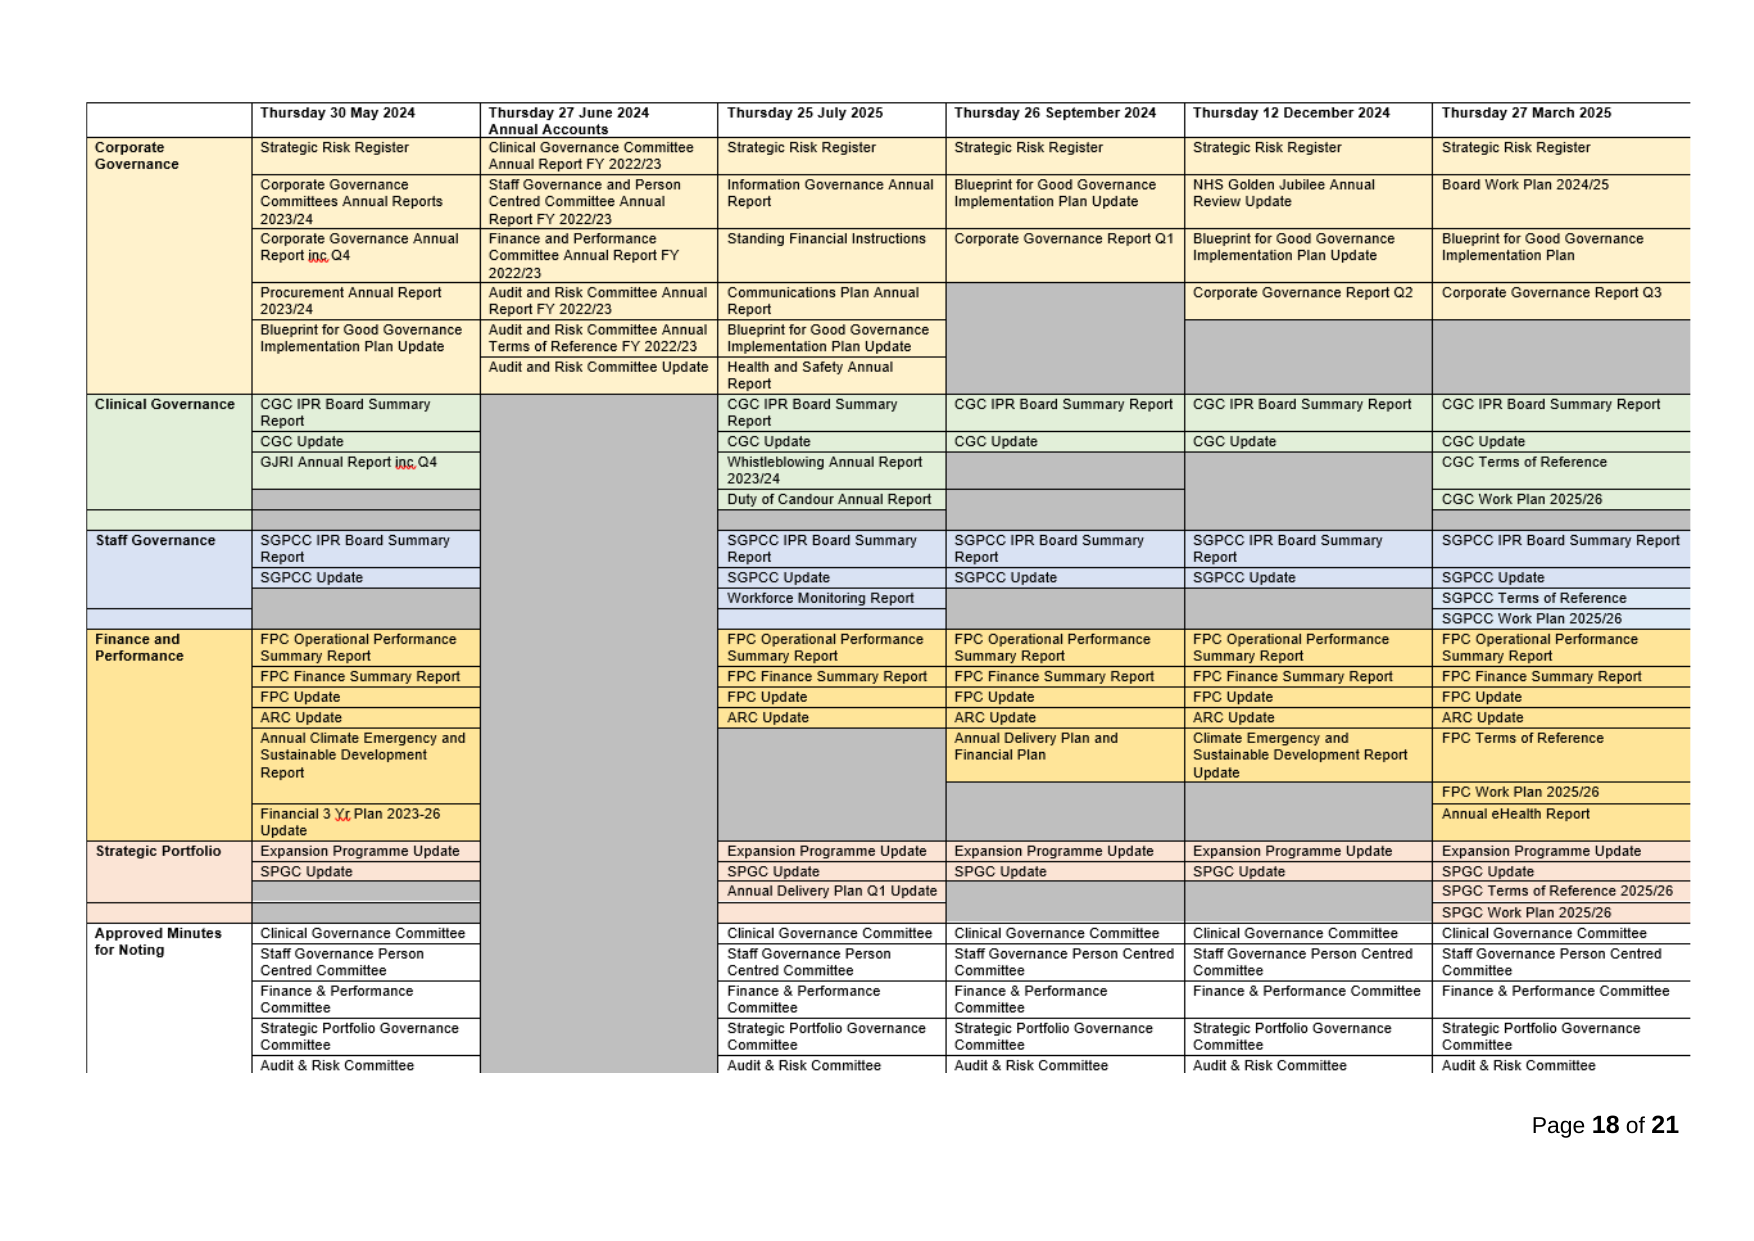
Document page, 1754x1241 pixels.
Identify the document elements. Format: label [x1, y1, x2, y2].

picture [86, 101, 1691, 1073]
